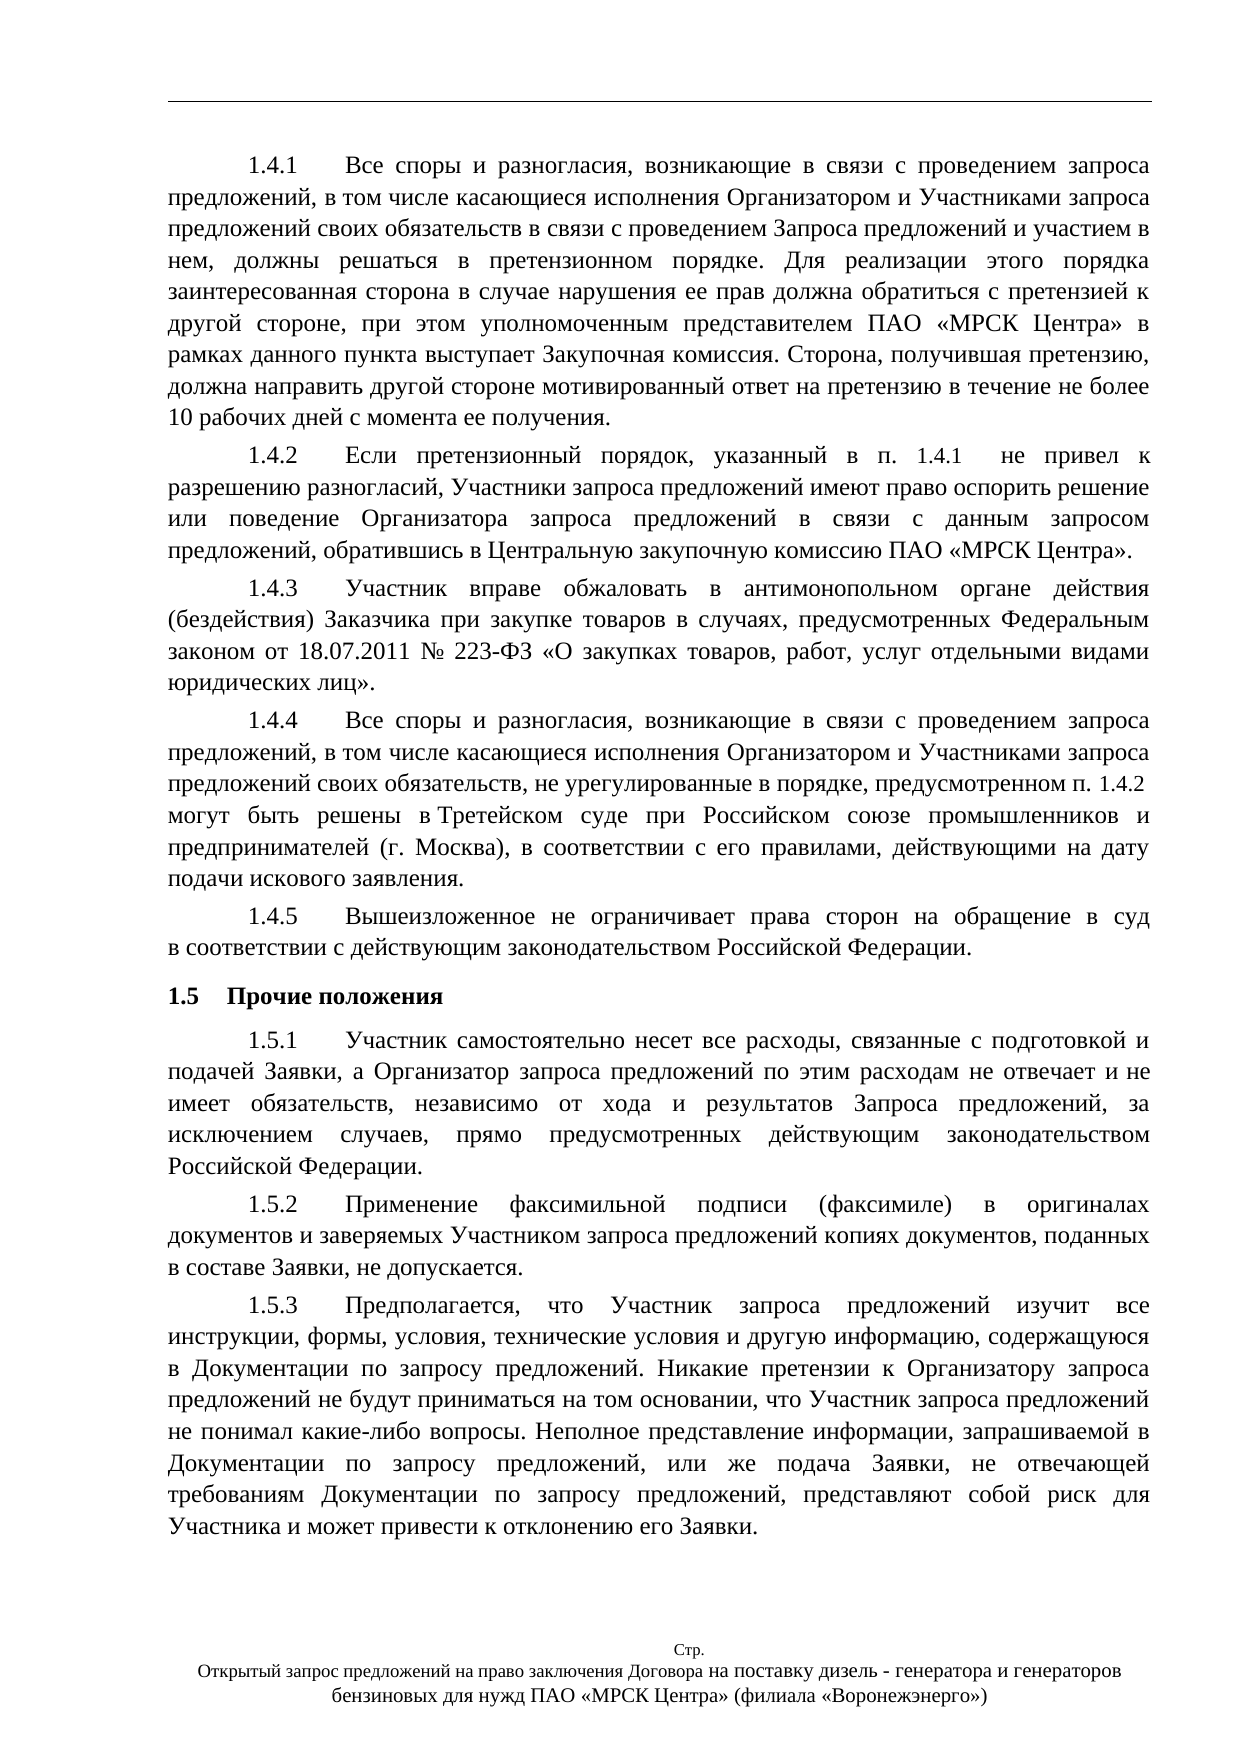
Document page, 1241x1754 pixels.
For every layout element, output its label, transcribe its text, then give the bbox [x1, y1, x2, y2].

list Вышеизложенное не ограничивает права сторон на обращение в суд в соответствии с действующим законодательством Российской Федерации. [168, 901, 1150, 961]
list Все споры и разногласия, возникающие в связи с проведением запроса предложений, в том числе касающиеся исполнения Организатором и Участниками запроса предложений своих обязательств, не урегулированные в порядке, предусмотренном п. 1.4.2 могут быть решены в Третейском суде при Российском союзе промышленников и предпринимателей (г. Москва), в соответствии с его правилами, действующими на дату подачи искового заявления. [168, 705, 1150, 892]
list Предполагается, что Участник запроса предложений изучит все инструкции, формы, условия, технические условия и другую информацию, содержащуюся в Документации по запросу предложений. Никакие претензии к Организатору запроса предложений не будут приниматься на том основании, что Участник запроса предложений не понимал какие-либо вопросы. Неполное представление информации, запрашиваемой в Документации по запросу предложений, или же подача Заявки, не отвечающей требованиям Документации по запросу предложений, представляют собой риск для Участника и может привести к отклонению его Заявки. [168, 1290, 1150, 1539]
list Участник вправе обжаловать в антимонопольном органе действия (бездействия) Заказчика при закупке товаров в случаях, предусмотренных Федеральным законом от 18.07.2011 № 223-ФЗ «О закупках товаров, работ, услуг отдельными видами юридических лиц». [168, 573, 1150, 696]
list Если претензионный порядок, указанный в п. 1.4.1 не привел к разрешению разногласий, Участники запроса предложений имеют право оспорить решение или поведение Организатора запроса предложений в связи с данным запросом предложений, обратившись в Центральную закупочную комиссию ПАО «МРСК Центра». [168, 440, 1150, 564]
list Участник самостоятельно несет все расходы, связанные с подготовкой и подачей Заявки, а Организатор запроса предложений по этим расходам не отвечает и не имеет обязательств, независимо от хода и результатов Запроса предложений, за исключением случаев, прямо предусмотренных действующим законодательством Российской Федерации. [168, 1025, 1150, 1180]
subtitle Прочие положения [168, 981, 1152, 1009]
list Все споры и разногласия, возникающие в связи с проведением запроса предложений, в том числе касающиеся исполнения Организатором и Участниками запроса предложений своих обязательств в связи с проведением Запроса предложений и участием в нем, должны решаться в претензионном порядке. Для реализации этого порядка заинтересованная сторона в случае нарушения ее прав должна обратиться с претензией к другой стороне, при этом уполномоченным представителем ПАО «МРСК Центра» в рамках данного пункта выступает Закупочная комиссия. Сторона, получившая претензию, должна направить другой стороне мотивированный ответ на претензию в течение не более 10 рабочих дней с момента ее получения. [168, 150, 1150, 431]
list Применение факсимильной подписи (факсимиле) в оригиналах документов и заверяемых Участником запроса предложений копиях документов, поданных в составе Заявки, не допускается. [168, 1189, 1150, 1281]
